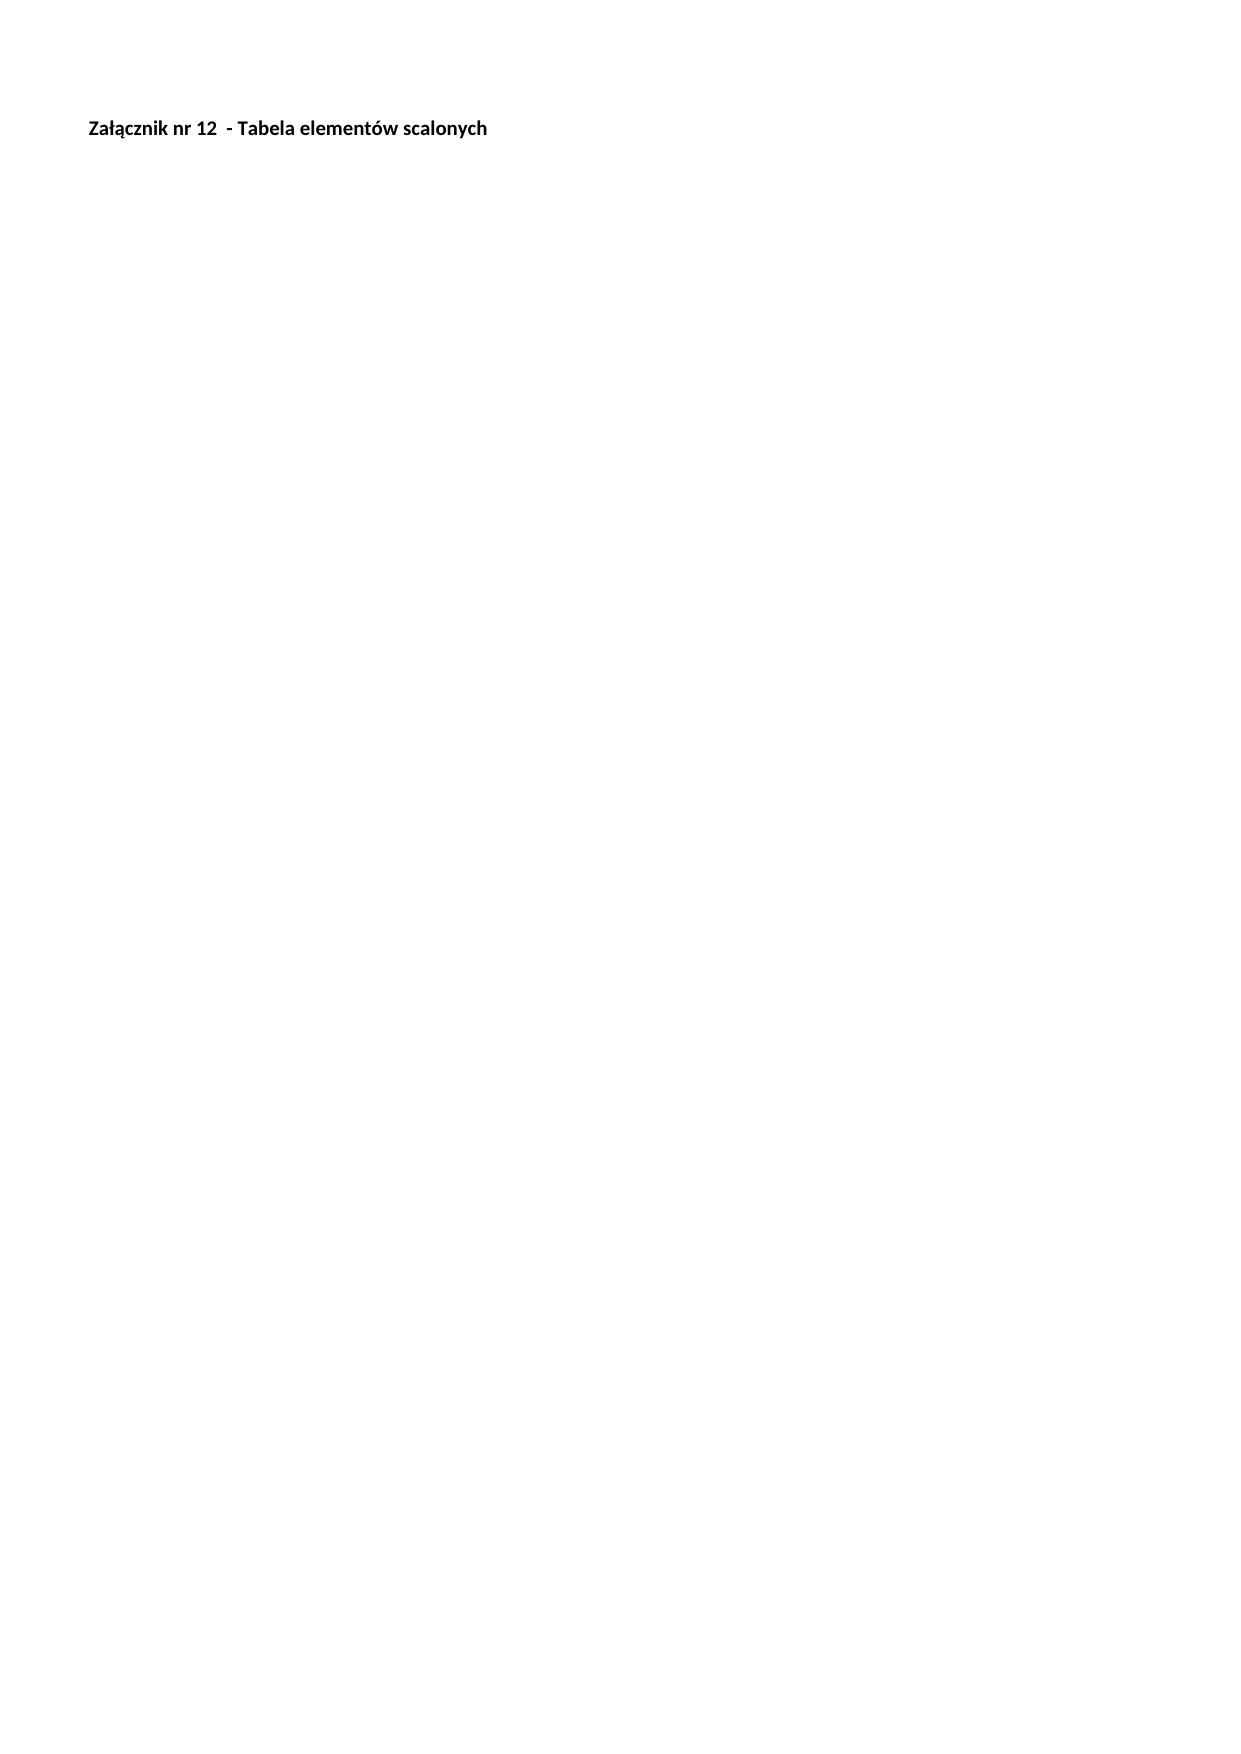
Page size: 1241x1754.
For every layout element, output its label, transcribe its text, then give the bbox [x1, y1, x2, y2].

text Załącznik nr 12 - Tabela elementów scalonych [89, 115, 1122, 140]
